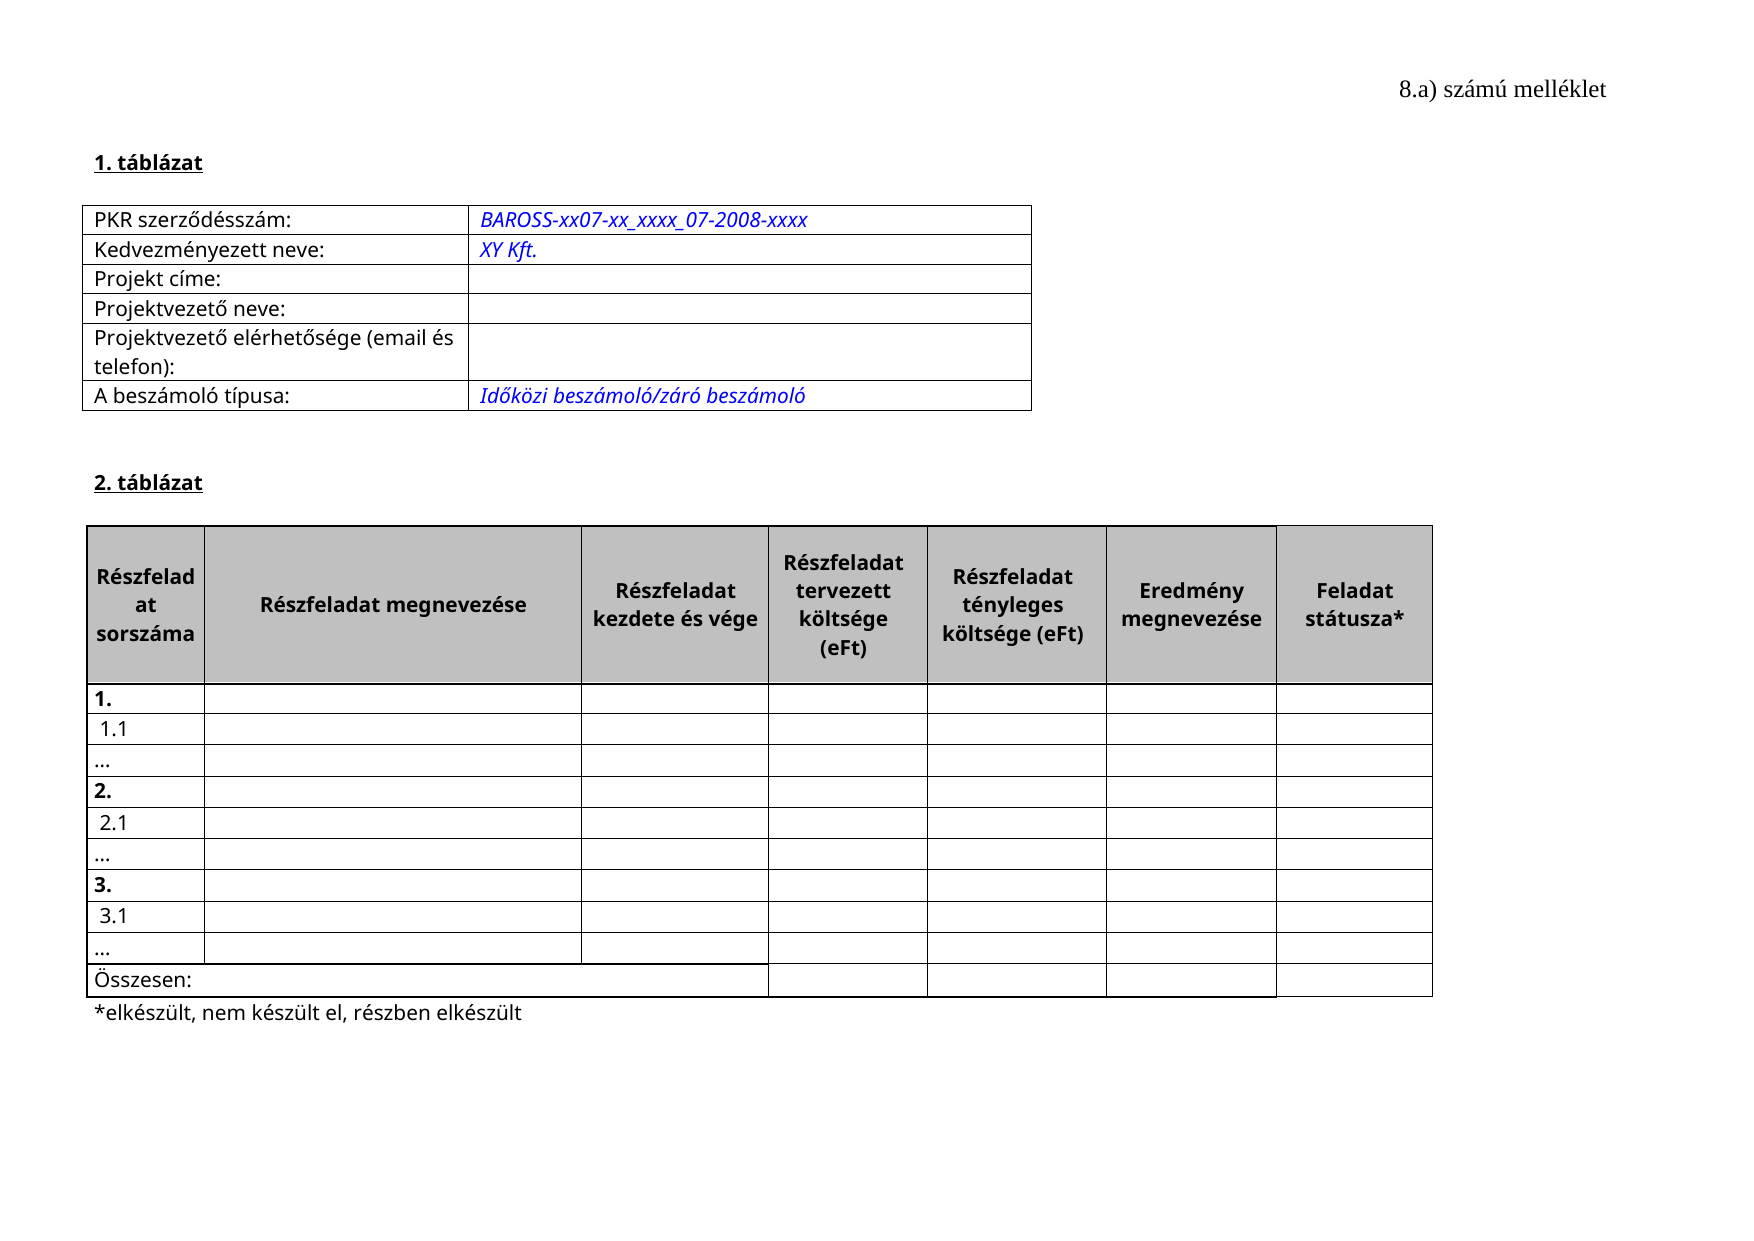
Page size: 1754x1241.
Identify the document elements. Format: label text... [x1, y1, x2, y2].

table_cell [1277, 902, 1432, 932]
table_cell [928, 685, 1106, 713]
table_cell [1277, 808, 1432, 838]
table_cell [582, 745, 768, 776]
table_cell [1277, 685, 1432, 713]
table_cell [205, 870, 581, 901]
table_header Részfeladat tervezett költsége (eFt) [769, 527, 927, 682]
table_cell [205, 685, 581, 713]
table_cell [769, 870, 927, 901]
table_cell [582, 933, 768, 963]
table_cell [1277, 777, 1432, 807]
table_cell [769, 685, 927, 713]
table_cell [769, 714, 927, 744]
table_cell [469, 294, 1031, 322]
table_cell [205, 714, 581, 744]
table_cell [205, 808, 581, 838]
table_cell [1107, 714, 1276, 744]
table_header Részfeladat sorszáma [88, 527, 204, 682]
table_cell [205, 902, 581, 932]
table_cell [1277, 933, 1432, 963]
table_cell [769, 808, 927, 838]
table_cell [582, 714, 768, 744]
table_header Részfeladat megnevezése [205, 527, 581, 682]
table_cell [1277, 870, 1432, 901]
table_cell [582, 839, 768, 869]
text *elkészült, nem készült el, részben elkészült [94, 998, 1606, 1026]
table_header Feladat státusza* [1277, 526, 1432, 682]
table_cell [1107, 745, 1276, 776]
table_cell [469, 324, 1031, 380]
table_cell [1107, 808, 1276, 838]
table_cell [205, 933, 581, 963]
table_cell [928, 714, 1106, 744]
table_cell 3.1 [88, 902, 204, 932]
table_cell [582, 870, 768, 901]
table_cell … [88, 839, 204, 869]
table_cell Projektvezető neve: [83, 294, 468, 322]
text 1. táblázat [94, 148, 1606, 176]
table_cell Kedvezményezett neve: [83, 235, 468, 263]
table_cell [928, 964, 1106, 996]
table_header Részfeladat tényleges költsége (eFt) [928, 527, 1106, 682]
table_cell A beszámoló típusa: [83, 381, 468, 410]
table_cell 3. [88, 870, 204, 901]
table_cell [205, 777, 581, 807]
table_cell [1107, 902, 1276, 932]
table_cell [1277, 964, 1432, 996]
text 2. táblázat [94, 468, 1606, 496]
table_cell [928, 870, 1106, 901]
table_cell [769, 745, 927, 776]
table_header BAROSS-xx07-xx_xxxx_07-2008-xxxx [469, 206, 1031, 234]
table_cell [928, 777, 1106, 807]
table_cell Időközi beszámoló/záró beszámoló [469, 381, 1031, 410]
table_cell [1277, 714, 1432, 744]
table_cell 1.1 [88, 714, 204, 744]
table_cell 1. [88, 685, 204, 713]
table_cell [582, 777, 768, 807]
table_cell Összesen: [88, 965, 768, 996]
table_cell [1277, 839, 1432, 869]
table_cell Projekt címe: [83, 265, 468, 293]
table_cell [769, 902, 927, 932]
table_cell [205, 745, 581, 776]
table_cell [469, 265, 1031, 293]
table_cell [582, 685, 768, 713]
table_cell 2. [88, 777, 204, 807]
table_cell [928, 902, 1106, 932]
table_header Részfeladat kezdete és vége [582, 527, 768, 682]
table_header Eredmény megnevezése [1107, 527, 1276, 682]
table_cell [1107, 870, 1276, 901]
table_cell [1277, 745, 1432, 776]
table_cell … [88, 933, 204, 963]
table_cell [1107, 685, 1276, 713]
table_cell XY Kft. [469, 235, 1031, 263]
table_header PKR szerződésszám: [83, 206, 468, 234]
table_cell [769, 839, 927, 869]
table_cell … [88, 745, 204, 776]
table_cell [769, 933, 927, 963]
table_cell [928, 745, 1106, 776]
table_cell [928, 808, 1106, 838]
table_cell [1107, 964, 1276, 996]
table_cell [582, 808, 768, 838]
table_cell [928, 933, 1106, 963]
table_cell [1107, 777, 1276, 807]
table_cell [1107, 933, 1276, 963]
table_cell Projektvezető elérhetősége (email és telefon): [83, 324, 468, 380]
table_cell [582, 902, 768, 932]
table_cell [769, 964, 927, 996]
table_cell [1107, 839, 1276, 869]
table_cell [928, 839, 1106, 869]
table_cell [205, 839, 581, 869]
table_cell [769, 777, 927, 807]
table_cell 2.1 [88, 808, 204, 838]
